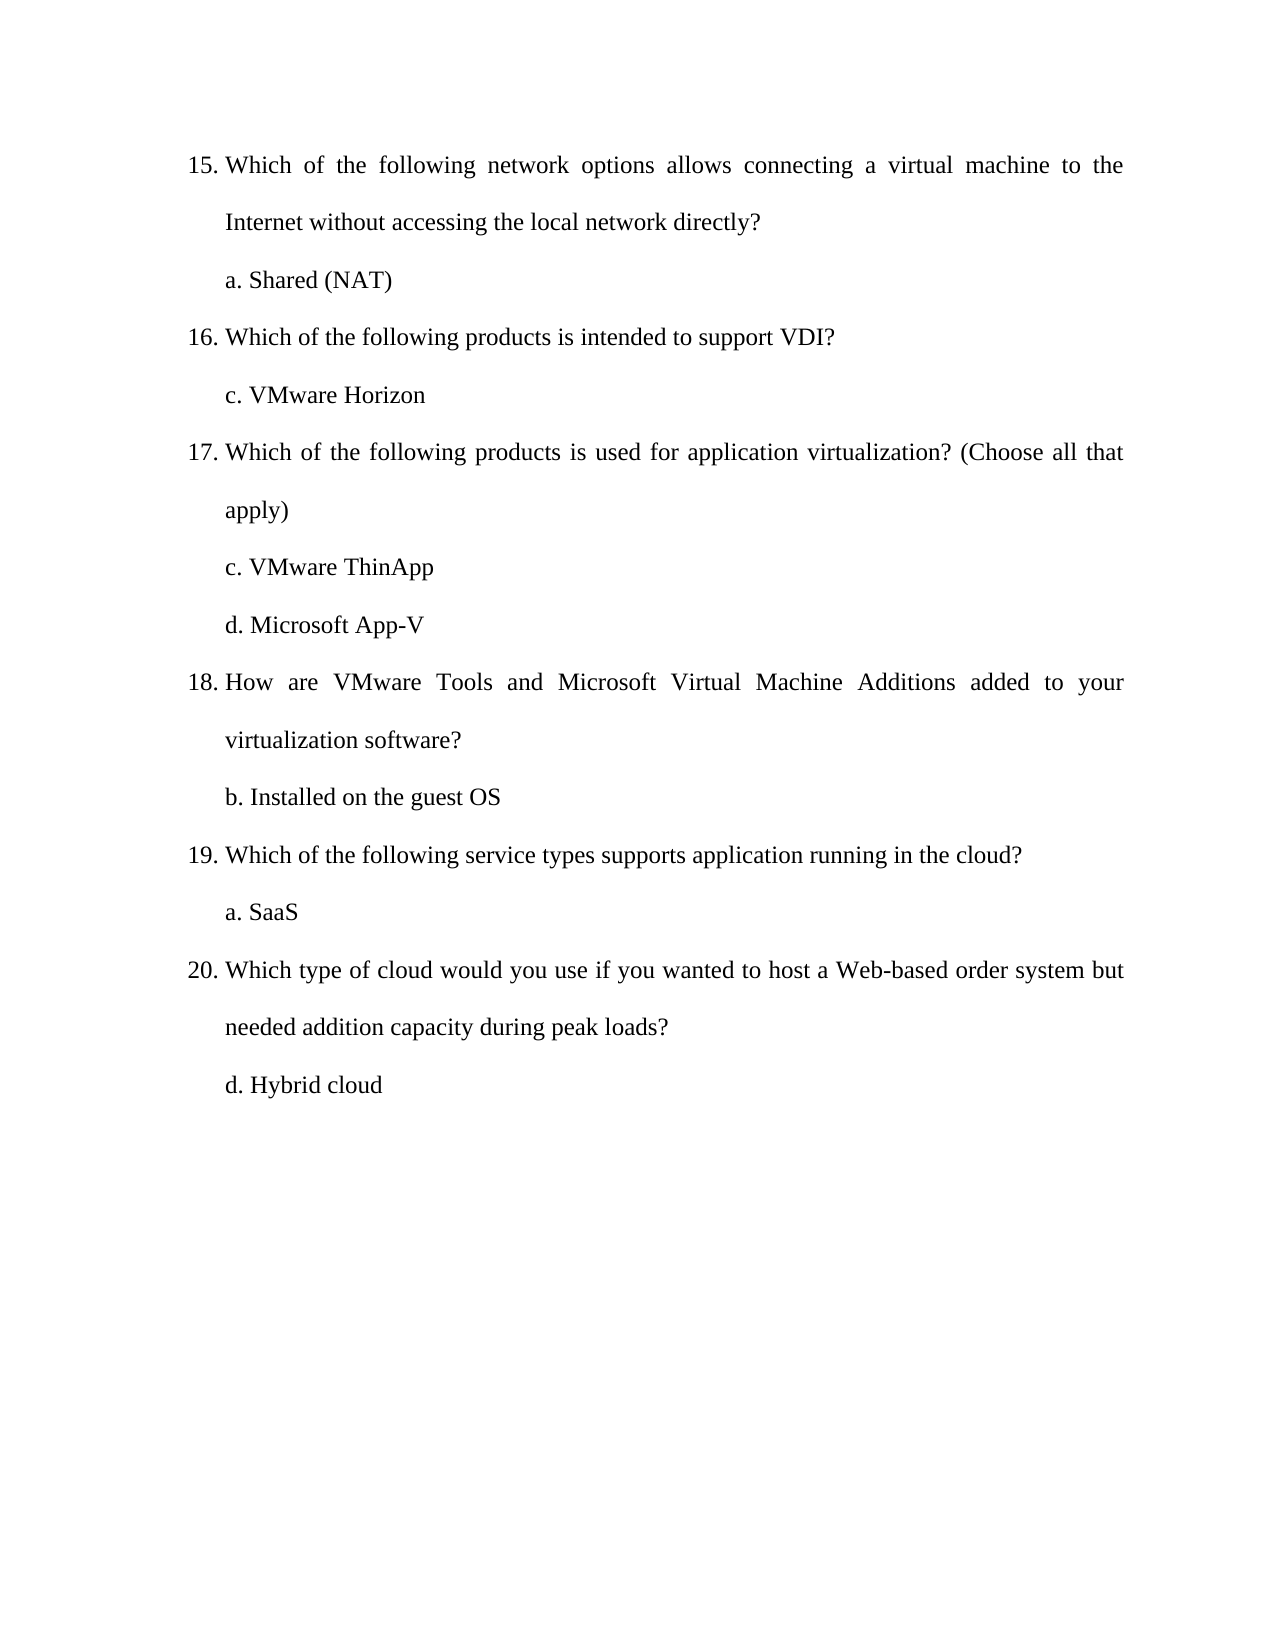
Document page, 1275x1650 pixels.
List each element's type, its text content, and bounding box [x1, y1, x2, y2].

list Which of the following service types supports application running in the cloud? [187, 840, 1125, 869]
list Which of the following products is used for application virtualization? (Choose all that apply) [187, 437, 1125, 524]
text d. Hybrid cloud [187, 1070, 1125, 1099]
text a. SaaS [187, 897, 1125, 926]
text a. Shared (NAT) [187, 265, 1125, 294]
list How are VMware Tools and Microsoft Virtual Machine Additions added to your virtualization software? [187, 667, 1125, 754]
list Which type of cloud would you use if you wanted to host a Web-based order system but needed addition capacity during peak loads? [187, 955, 1125, 1041]
list Which of the following network options allows connecting a virtual machine to the Internet without accessing the local network directly? [187, 150, 1125, 236]
text c. VMware Horizon [187, 380, 1125, 409]
list Which of the following products is intended to support VDI? [187, 322, 1125, 351]
text b. Installed on the guest OS [187, 782, 1125, 811]
text c. VMware ThinApp [187, 552, 1125, 581]
text d. Microsoft App-V [187, 610, 1125, 639]
